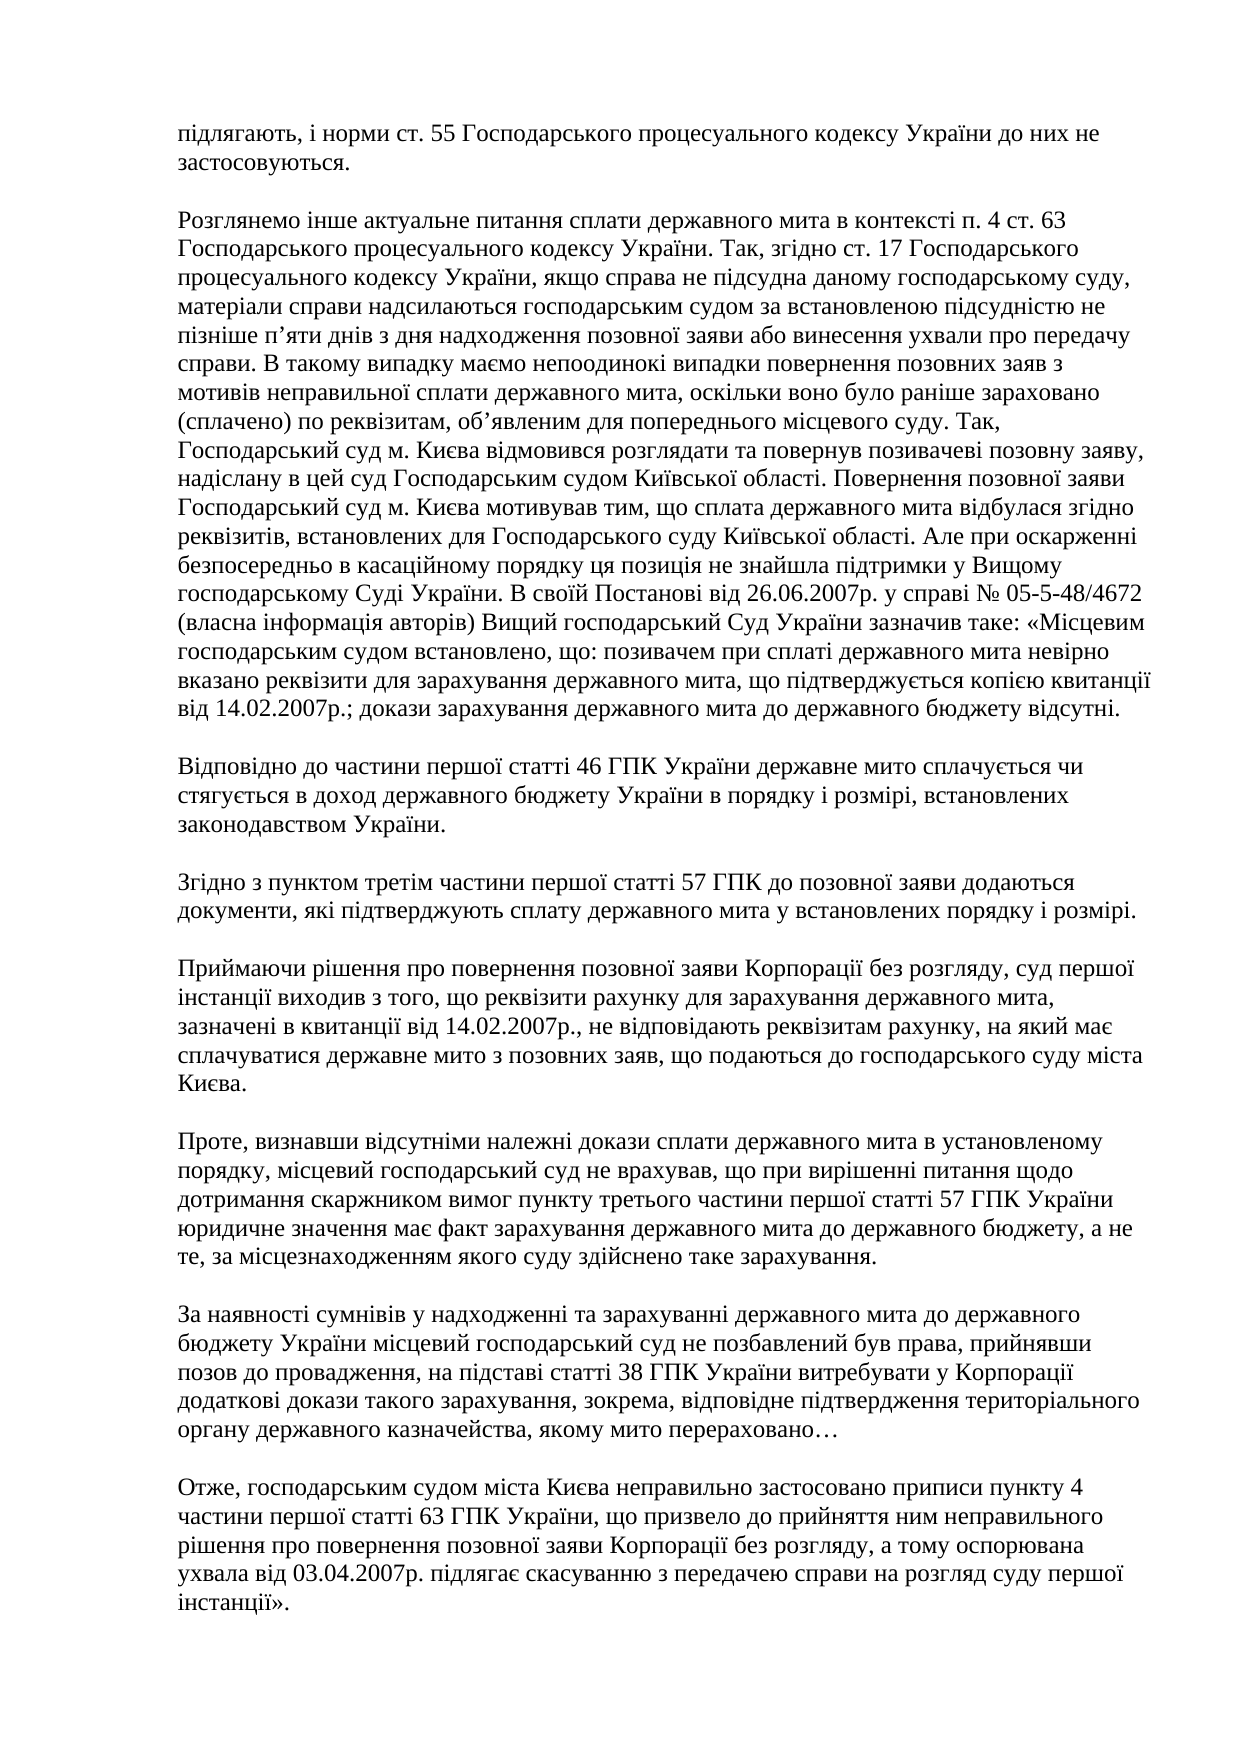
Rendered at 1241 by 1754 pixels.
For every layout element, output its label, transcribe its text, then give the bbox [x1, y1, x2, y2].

text Отже, господарським судом міста Києва неправильно застосовано приписи пункту 4 частини першої статті 63 ГПК України, що призвело до прийняття ним неправильного рішення про повернення позовної заяви Корпорації без розгляду, а тому оспорювана ухвала від 03.04.2007р. підлягає скасуванню з передачею справи на розгляд суду першої інстанції». [177, 1472, 1152, 1616]
text Розглянемо інше актуальне питання сплати державного мита в контексті п. 4 ст. 63 Господарського процесуального кодексу України. Так, згідно ст. 17 Господарського процесуального кодексу України, якщо справа не підсудна даному господарському суду, матеріали справи надсилаються господарським судом за встановленою підсудністю не пізніше п’яти днів з дня надходження позовної заяви або винесення ухвали про передачу справи. В такому випадку маємо непоодинокі випадки повернення позовних заяв з мотивів неправильної сплати державного мита, оскільки воно було раніше зараховано (сплачено) по реквізитам, об’явленим для попереднього місцевого суду. Так, Господарський суд м. Києва відмовився розглядати та повернув позивачеві позовну заяву, надіслану в цей суд Господарським судом Київської області. Повернення позовної заяви Господарський суд м. Києва мотивував тим, що сплата державного мита відбулася згідно реквізитів, встановлених для Господарського суду Київської області. Але при оскарженні безпосередньо в касаційному порядку ця позиція не знайшла підтримки у Вищому господарському Суді України. В своїй Постанові від 26.06.2007р. у справі № 05-5-48/4672 (власна інформація авторів) Вищий господарський Суд України зазначив таке: «Місцевим господарським судом встановлено, що: позивачем при сплаті державного мита невірно вказано реквізити для зарахування державного мита, що підтверджується копією квитанції від 14.02.2007р.; докази зарахування державного мита до державного бюджету відсутні. [177, 205, 1152, 722]
text За наявності сумнівів у надходженні та зарахуванні державного мита до державного бюджету України місцевий господарський суд не позбавлений був права, прийнявши позов до провадження, на підставі статті 38 ГПК України витребувати у Корпорації додаткові докази такого зарахування, зокрема, відповідне підтвердження територіального органу державного казначейства, якому мито перераховано… [177, 1299, 1152, 1443]
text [177, 118, 1152, 176]
text Приймаючи рішення про повернення позовної заяви Корпорації без розгляду, суд першої інстанції виходив з того, що реквізити рахунку для зарахування державного мита, зазначені в квитанції від 14.02.2007р., не відповідають реквізитам рахунку, на який має сплачуватися державне мито з позовних заяв, що подаються до господарського суду міста Києва. [177, 953, 1152, 1097]
text Проте, визнавши відсутніми належні докази сплати державного мита в установленому порядку, місцевий господарський суд не врахував, що при вирішенні питання щодо дотримання скаржником вимог пункту третього частини першої статті 57 ГПК України юридичне значення має факт зарахування державного мита до державного бюджету, а не те, за місцезнаходженням якого суду здійснено таке зарахування. [177, 1126, 1152, 1270]
text Згідно з пунктом третім частини першої статті 57 ГПК до позовної заяви додаються документи, які підтверджують сплату державного мита у встановлених порядку і розмірі. [177, 867, 1152, 924]
text Відповідно до частини першої статті 46 ГПК України державне мито сплачується чи стягується в доход державного бюджету України в порядку і розмірі, встановлених законодавством України. [177, 751, 1152, 838]
